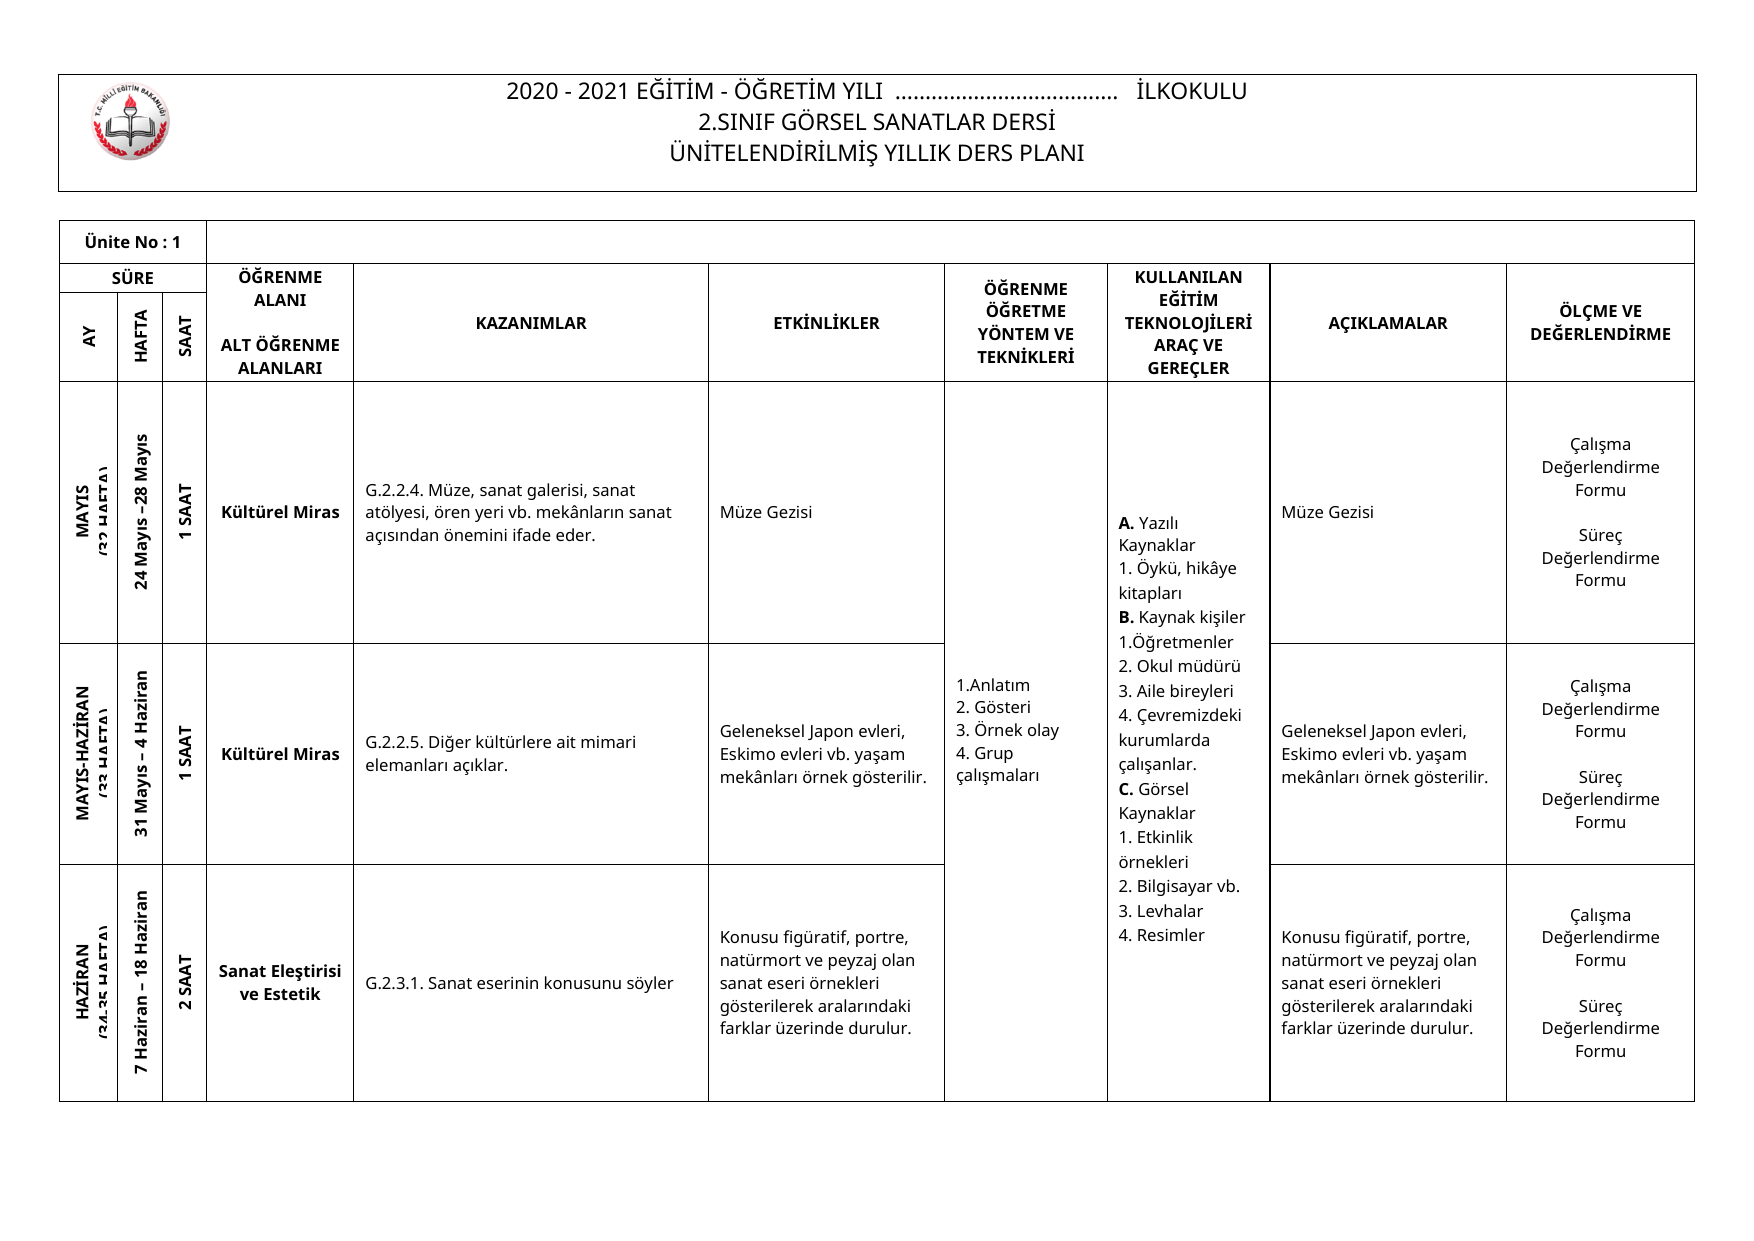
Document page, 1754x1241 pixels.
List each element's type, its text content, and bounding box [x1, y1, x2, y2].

table_cell SAAT [163, 293, 206, 381]
table_cell 1 SAAT [163, 382, 206, 643]
table_cell 7 Haziran – 18 Haziran [118, 865, 162, 1101]
table_cell Geleneksel Japon evleri, Eskimo evleri vb. yaşam mekânları örnek gösterilir. [709, 644, 944, 864]
table_cell A. Yazılı Kaynaklar 1. Öykü, hikâye kitapları B. Kaynak kişiler 1.Öğretmenler 2. Okul müdürü 3. Aile bireyleri 4. Çevremizdeki kurumlarda çalışanlar. C. Görsel Kaynaklar 1. Etkinlik örnekleri 2. Bilgisayar vb. 3. Levhalar 4. Resimler [1108, 382, 1269, 1101]
table_cell Çalışma Değerlendirme Formu Süreç Değerlendirme Formu [1507, 865, 1694, 1101]
table_header Ünite No : 1 [60, 221, 206, 263]
table_cell AÇIKLAMALAR [1271, 264, 1506, 381]
table_cell Sanat Eleştirisi ve Estetik [207, 865, 353, 1101]
table_cell G.2.2.4. Müze, sanat galerisi, sanat atölyesi, ören yeri vb. mekânların sanat açısından önemini ifade eder. [354, 382, 708, 643]
table_cell G.2.3.1. Sanat eserinin konusunu söyler [354, 865, 708, 1101]
table_cell ETKİNLİKLER [709, 264, 944, 381]
table_cell KULLANILAN EĞİTİM TEKNOLOJİLERİ ARAÇ VE GEREÇLER [1108, 264, 1269, 381]
table_cell 1.Anlatım 2. Gösteri 3. Örnek olay 4. Grup çalışmaları [945, 382, 1107, 1101]
table_cell MAYIS (32.HAFTA) [60, 382, 117, 643]
table_cell Konusu figüratif, portre, natürmort ve peyzaj olan sanat eseri örnekleri gösterilerek aralarındaki farklar üzerinde durulur. [709, 865, 944, 1101]
table_cell 31 Mayıs – 4 Haziran [118, 644, 162, 864]
table_cell ÖLÇME VE DEĞERLENDİRME [1507, 264, 1694, 381]
table_cell Kültürel Miras [207, 382, 353, 643]
table_cell Çalışma Değerlendirme Formu Süreç Değerlendirme Formu [1507, 382, 1694, 643]
table_cell KAZANIMLAR [354, 264, 708, 381]
table_cell MAYIS-HAZİRAN (33.HAFTA) [60, 644, 117, 864]
table_cell SÜRE [60, 264, 206, 292]
table_cell ÖĞRENME ÖĞRETME YÖNTEM VE TEKNİKLERİ [945, 264, 1107, 381]
table_cell Çalışma Değerlendirme Formu Süreç Değerlendirme Formu [1507, 644, 1694, 864]
table_cell Kültürel Miras [207, 644, 353, 864]
table_cell 24 Mayıs –28 Mayıs [118, 382, 162, 643]
table_cell AY [60, 293, 117, 381]
table_cell HAFTA [118, 293, 162, 381]
table_cell G.2.2.5. Diğer kültürlere ait mimari elemanları açıklar. [354, 644, 708, 864]
table_cell HAZİRAN (34-35.HAFTA) [60, 865, 117, 1101]
picture [85, 77, 175, 167]
table_cell 2 SAAT [163, 865, 206, 1101]
table_cell 1 SAAT [163, 644, 206, 864]
table_cell Müze Gezisi [709, 382, 944, 643]
table_cell Müze Gezisi [1271, 382, 1506, 643]
table_cell Geleneksel Japon evleri, Eskimo evleri vb. yaşam mekânları örnek gösterilir. [1271, 644, 1506, 864]
table_cell ÖĞRENME ALANI ALT ÖĞRENME ALANLARI [207, 264, 353, 381]
table_header [207, 221, 1694, 263]
table_cell Konusu figüratif, portre, natürmort ve peyzaj olan sanat eseri örnekleri gösterilerek aralarındaki farklar üzerinde durulur. [1271, 865, 1506, 1101]
